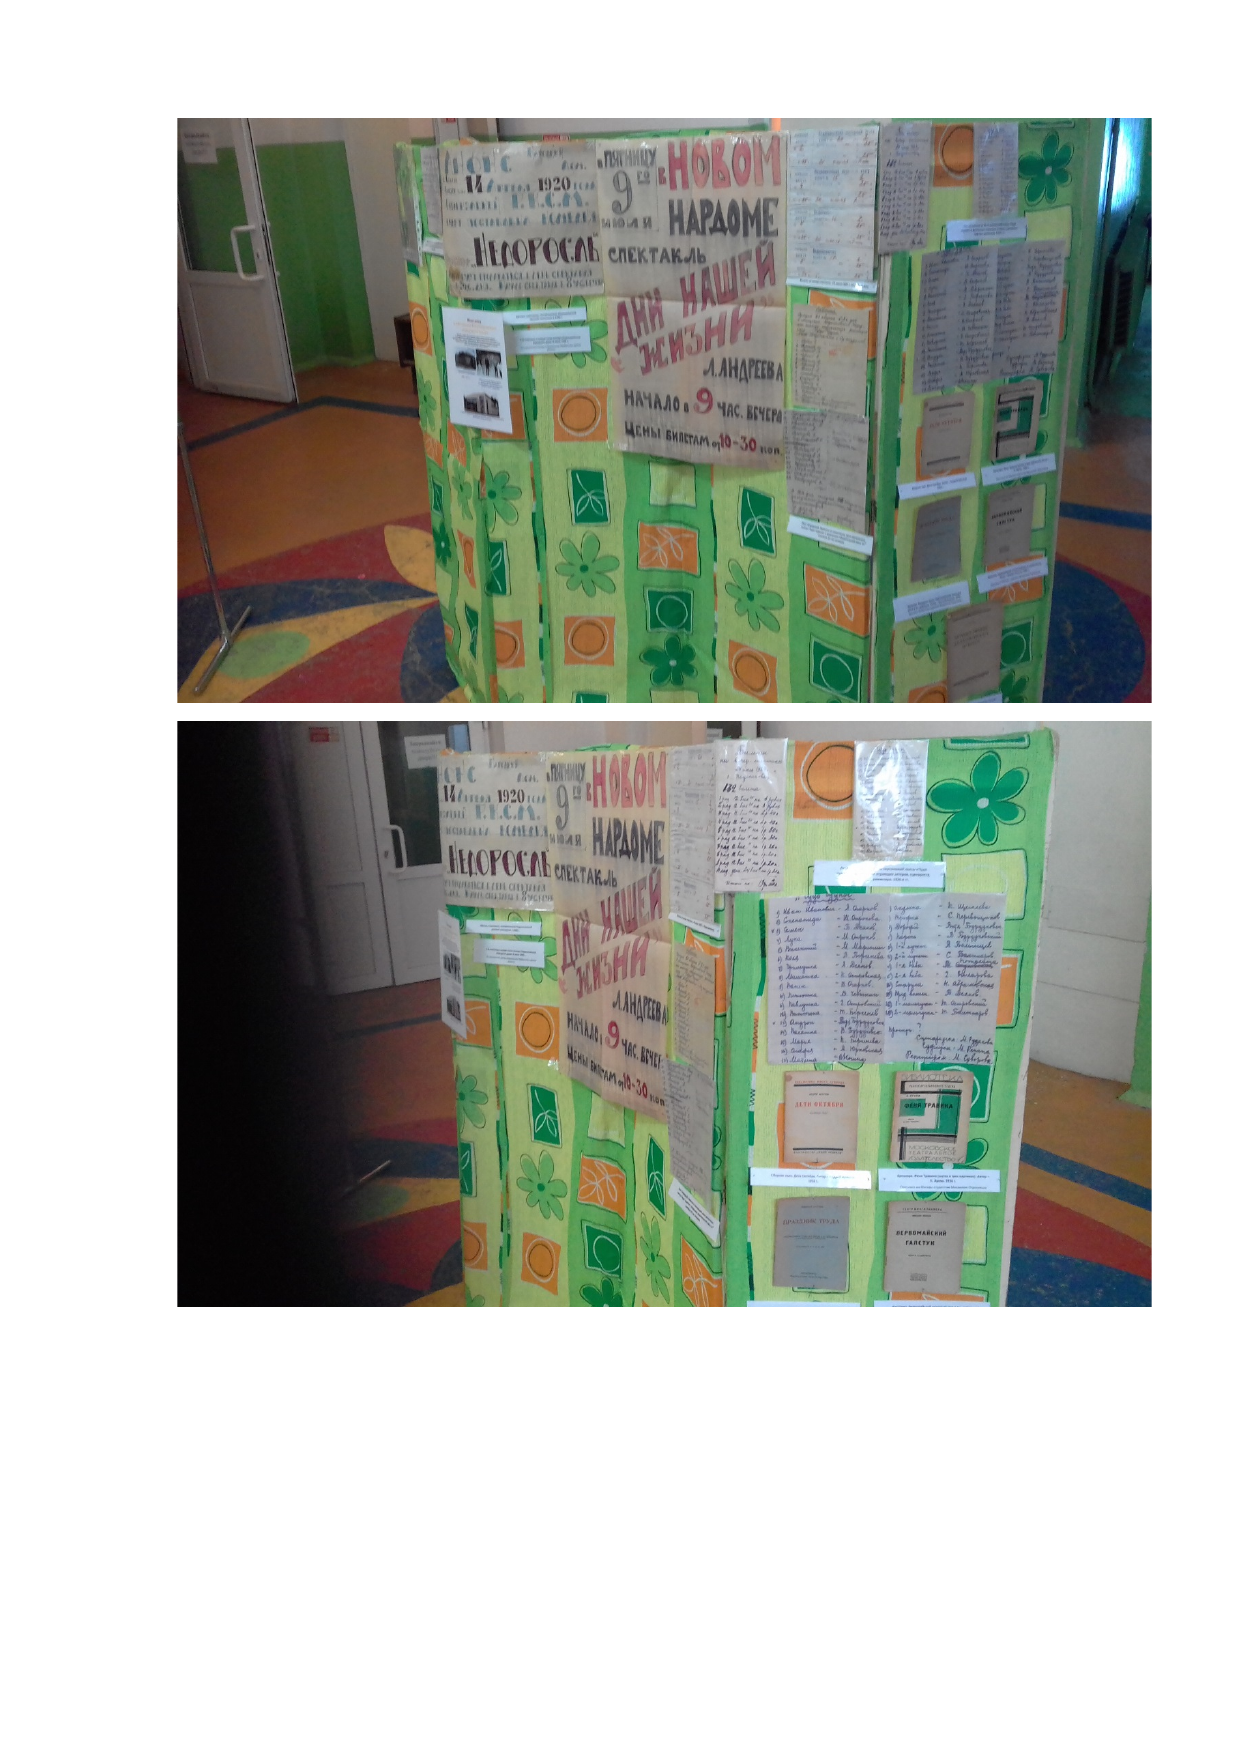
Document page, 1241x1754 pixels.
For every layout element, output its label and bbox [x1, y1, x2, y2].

picture [177, 118, 1152, 703]
picture [177, 721, 1152, 1307]
